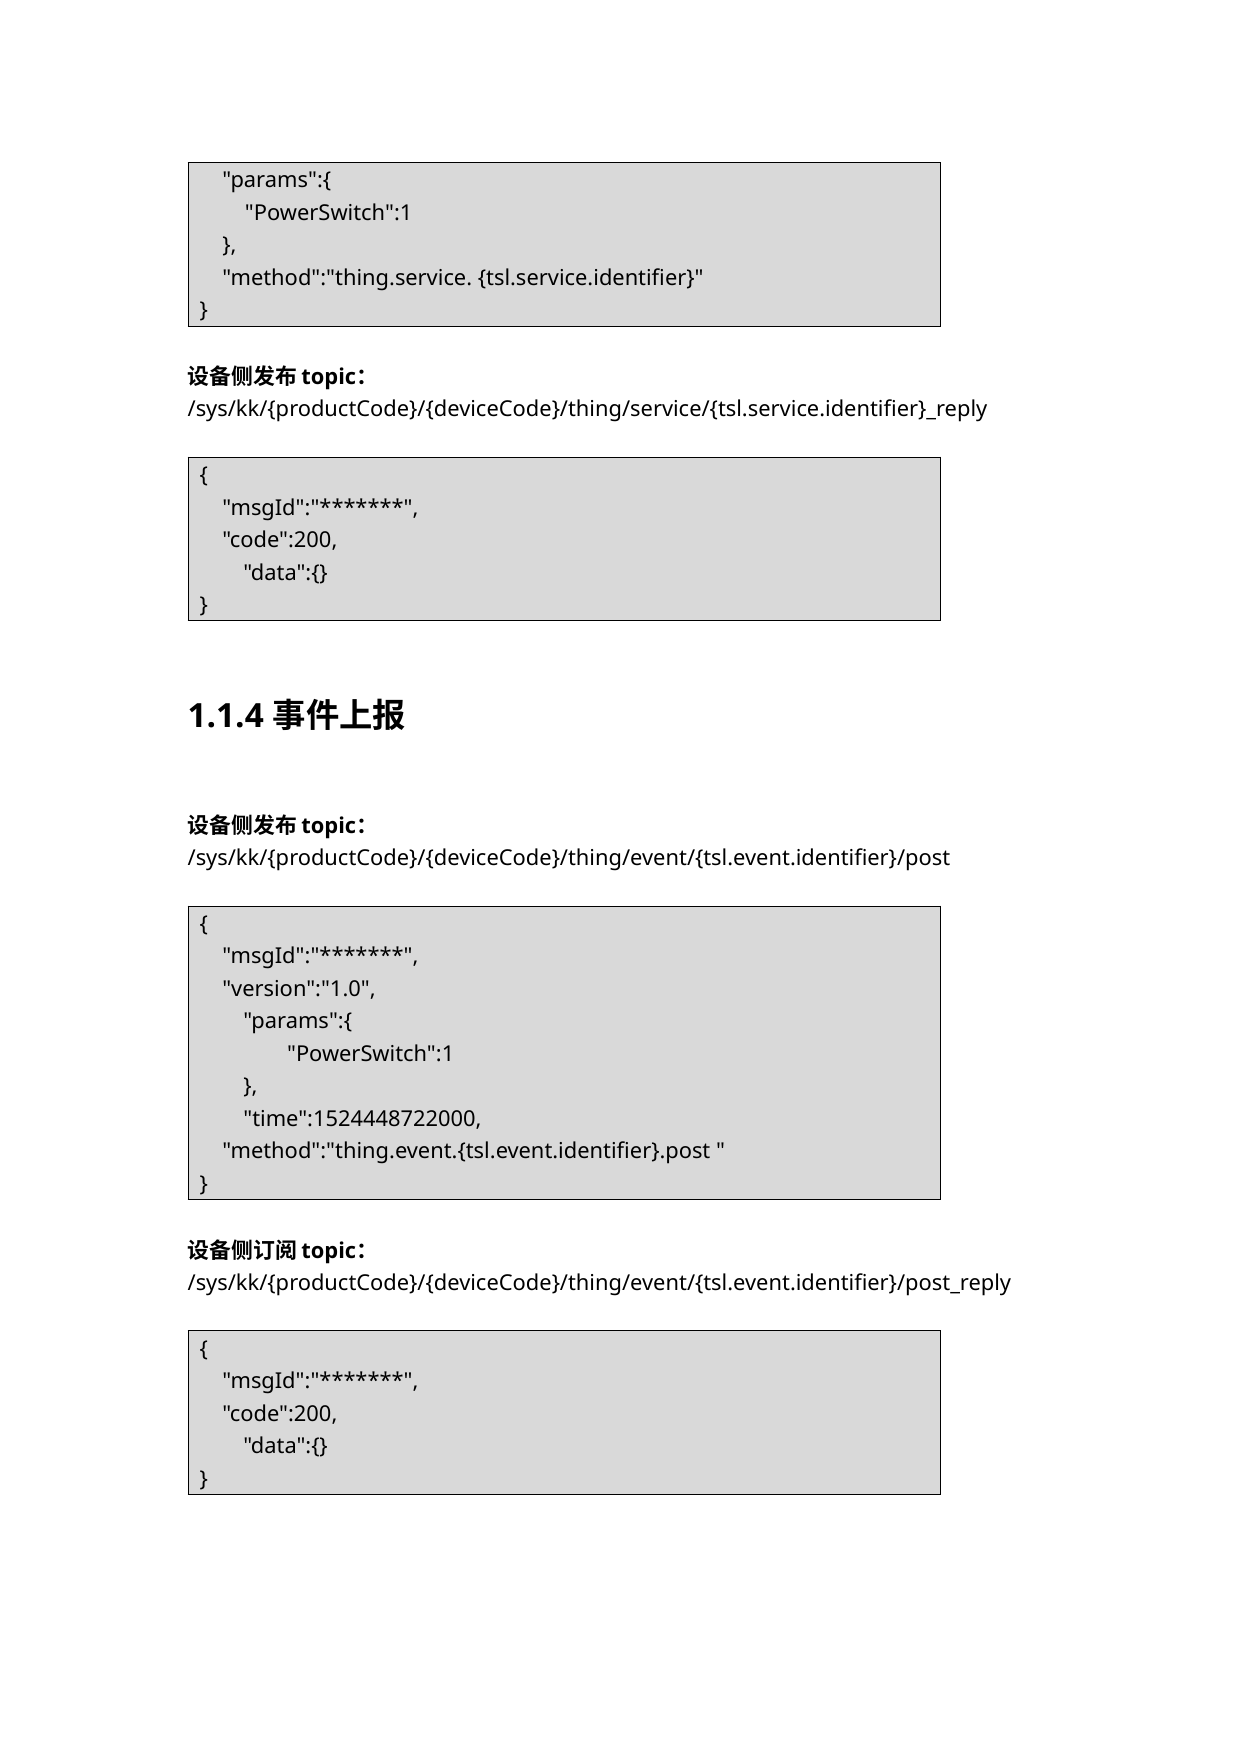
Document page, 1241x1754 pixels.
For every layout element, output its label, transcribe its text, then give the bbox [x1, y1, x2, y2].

text /sys/kk/{productCode}/{deviceCode}/thing/service/{tsl.service.identifier}_reply [187, 392, 1053, 424]
table_header { "msgId":"*******", "code":200, "data":{} } [189, 1331, 940, 1494]
text 设备侧订阅topic： [187, 1233, 1053, 1265]
text 设备侧发布topic： [187, 808, 1053, 841]
text /sys/kk/{productCode}/{deviceCode}/thing/event/{tsl.event.identifier}/post [187, 841, 1053, 873]
text 设备侧发布topic： [187, 359, 1053, 392]
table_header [189, 163, 940, 326]
subtitle 1.1.4 事件上报 [187, 681, 1053, 746]
table_header { "msgId":"*******", "version":"1.0", "params":{ "PowerSwitch":1 }, "time":1524448722000, "method":"thing.event.{tsl.event.identifier}.post " } [189, 907, 940, 1199]
text /sys/kk/{productCode}/{deviceCode}/thing/event/{tsl.event.identifier}/post_reply [187, 1265, 1053, 1298]
table_header { "msgId":"*******", "code":200, "data":{} } [189, 458, 940, 620]
